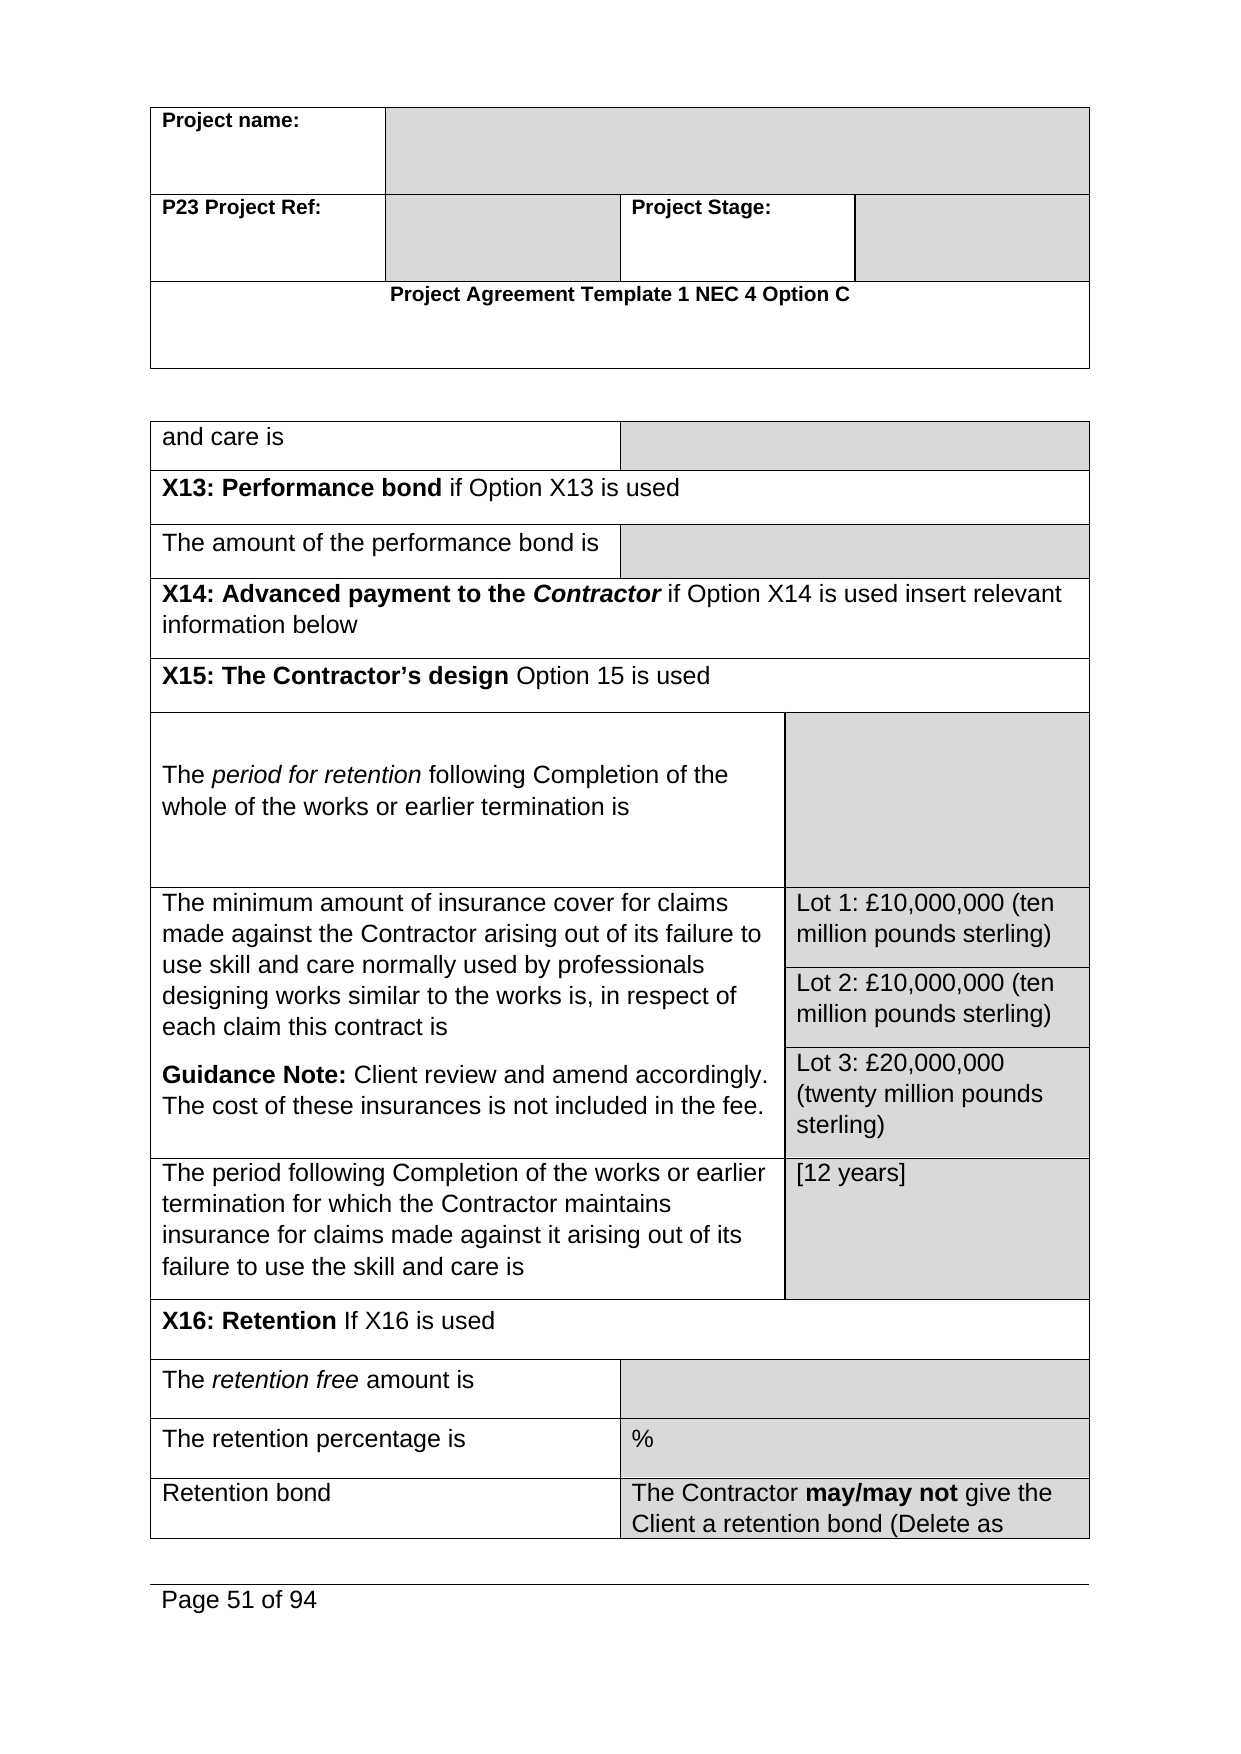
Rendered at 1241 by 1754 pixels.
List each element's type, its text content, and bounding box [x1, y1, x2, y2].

table_cell The period for retention following Completion of the whole of the works or earlier termination is [151, 713, 784, 887]
table_cell [621, 525, 1089, 578]
table_cell [786, 713, 1089, 887]
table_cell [621, 1479, 1089, 1538]
table_cell X14: Advanced payment to the Contractor if Option X14 is used insert relevant information below [151, 579, 1089, 658]
table_cell X13: Performance bond if Option X13 is used [151, 471, 1089, 524]
table_cell [12 years] [786, 1159, 1089, 1299]
table_cell X16: Retention If X16 is used [151, 1300, 1089, 1359]
table_cell Lot 2: £10,000,000 (ten million pounds sterling) [786, 968, 1089, 1047]
table_cell The minimum amount of insurance cover for claims made against the Contractor arising out of its failure to use skill and care normally used by professionals designing works similar to the works is, in respect of each claim this contract is Guidance Note: Client review and amend accordingly. The cost of these insurances is not included in the fee. [151, 888, 784, 1157]
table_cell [151, 422, 620, 470]
table_cell Lot 3: £20,000,000 (twenty million pounds sterling) [786, 1048, 1089, 1157]
table_cell [621, 1360, 1089, 1418]
table_cell X15: The Contractor’s design Option 15 is used [151, 659, 1089, 712]
table_cell [621, 422, 1089, 470]
table_cell The retention percentage is [151, 1419, 620, 1477]
table_cell The amount of the performance bond is [151, 525, 620, 578]
table_cell Retention bond [151, 1479, 620, 1538]
table_cell % [621, 1419, 1089, 1477]
table_cell Lot 1: £10,000,000 (ten million pounds sterling) [786, 888, 1089, 967]
table_cell The period following Completion of the works or earlier termination for which the Contractor maintains insurance for claims made against it arising out of its failure to use the skill and care is [151, 1159, 784, 1299]
table_cell The retention free amount is [151, 1360, 620, 1418]
